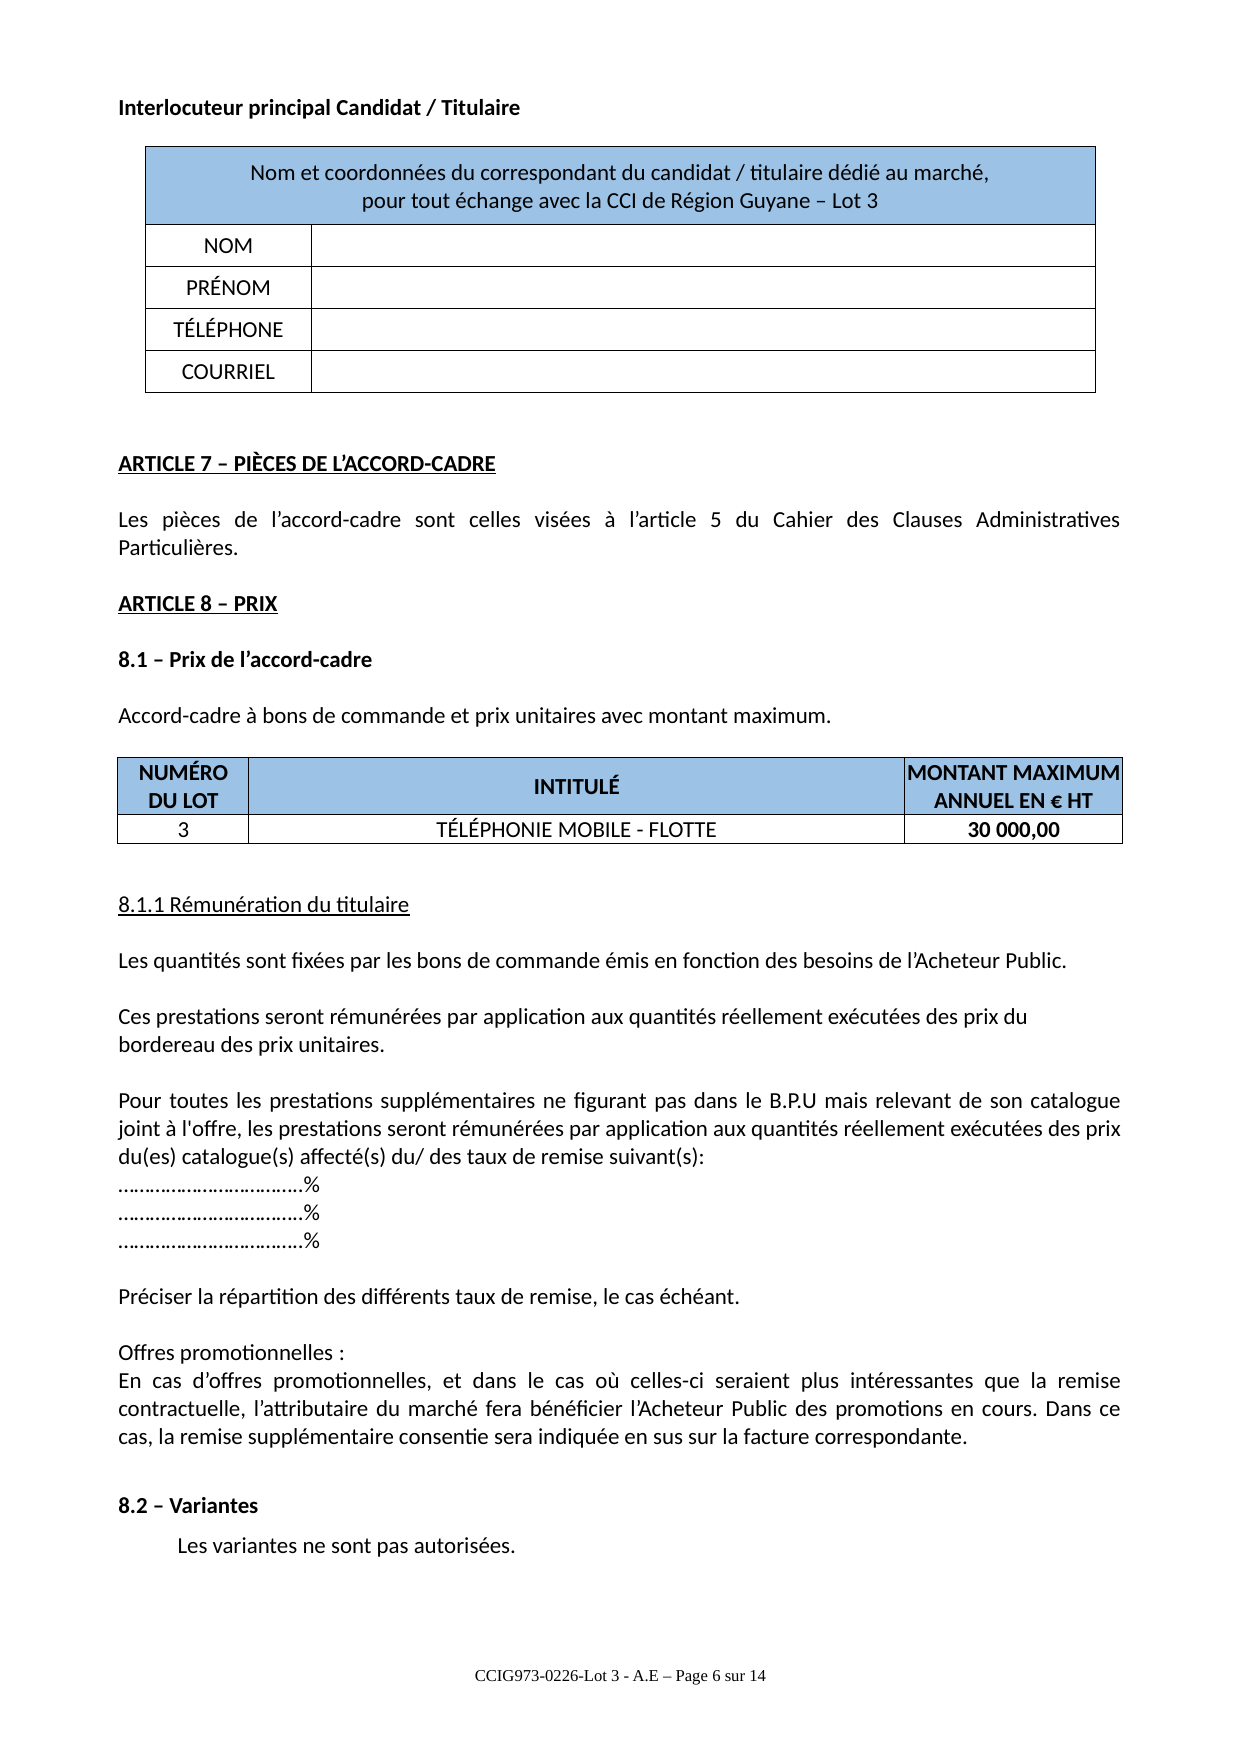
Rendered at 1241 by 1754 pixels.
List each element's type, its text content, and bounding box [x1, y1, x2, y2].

table_cell 30 000,00 [905, 815, 1122, 843]
text Pour toutes les prestations supplémentaires ne figurant pas dans le B.P.U mais relevant de son catalogue joint à l'offre, les prestations seront rémunérées par application aux quantités réellement exécutées des prix du(es) catalogue(s) affecté(s) du/ des taux de remise suivant(s): [118, 1086, 1122, 1170]
text Interlocuteur principal Candidat / Titulaire [118, 93, 1122, 121]
text Préciser la répartition des différents taux de remise, le cas échéant. [118, 1282, 1122, 1310]
table_cell [312, 267, 1095, 308]
text ……………………………..% [118, 1198, 1122, 1226]
text 8.1.1 Rémunération du titulaire [118, 890, 1122, 918]
table_header Nom et coordonnées du correspondant du candidat / titulaire dédié au marché, pour tout échange avec la CCI de Région Guyane – Lot 3 [146, 147, 1095, 224]
table_cell NOM [146, 225, 311, 266]
table_header NUMÉRO DU LOT [118, 758, 248, 814]
text ARTICLE 8 – PRIX [118, 589, 1122, 617]
text Offres promotionnelles : [118, 1338, 1122, 1366]
table_cell [312, 309, 1095, 350]
text ……………………………..% [118, 1170, 1122, 1198]
table_cell [312, 225, 1095, 266]
table_cell 3 [118, 815, 248, 843]
text En cas d’offres promotionnelles, et dans le cas où celles-ci seraient plus intéressantes que la remise contractuelle, l’attributaire du marché fera bénéficier l’Acheteur Public des promotions en cours. Dans ce cas, la remise supplémentaire consentie sera indiquée en sus sur la facture correspondante. [118, 1366, 1122, 1451]
table_cell [312, 351, 1095, 392]
table_cell PRÉNOM [146, 267, 311, 308]
table_cell TÉLÉPHONIE MOBILE - FLOTTE [249, 815, 904, 843]
subtitle 8.2 – Variantes [118, 1491, 1122, 1519]
table_cell COURRIEL [146, 351, 311, 392]
text ARTICLE 7 – PIÈCES DE L’ACCORD-CADRE [118, 449, 1122, 477]
table_header MONTANT MAXIMUM ANNUEL EN € HT [905, 758, 1122, 814]
text Les pièces de l’accord-cadre sont celles visées à l’article 5 du Cahier des Clauses Administratives Particulières. [118, 505, 1122, 561]
text Les variantes ne sont pas autorisées. [118, 1532, 1122, 1559]
text ……………………………..% [118, 1226, 1122, 1254]
text Ces prestations seront rémunérées par application aux quantités réellement exécutées des prix du bordereau des prix unitaires. [118, 1002, 1122, 1058]
table_header INTITULÉ [249, 758, 904, 814]
text 8.1 – Prix de l’accord-cadre [118, 645, 1122, 673]
text Accord-cadre à bons de commande et prix unitaires avec montant maximum. [118, 701, 1122, 729]
table_cell TÉLÉPHONE [146, 309, 311, 350]
text Les quantités sont fixées par les bons de commande émis en fonction des besoins de l’Acheteur Public. [118, 946, 1122, 974]
